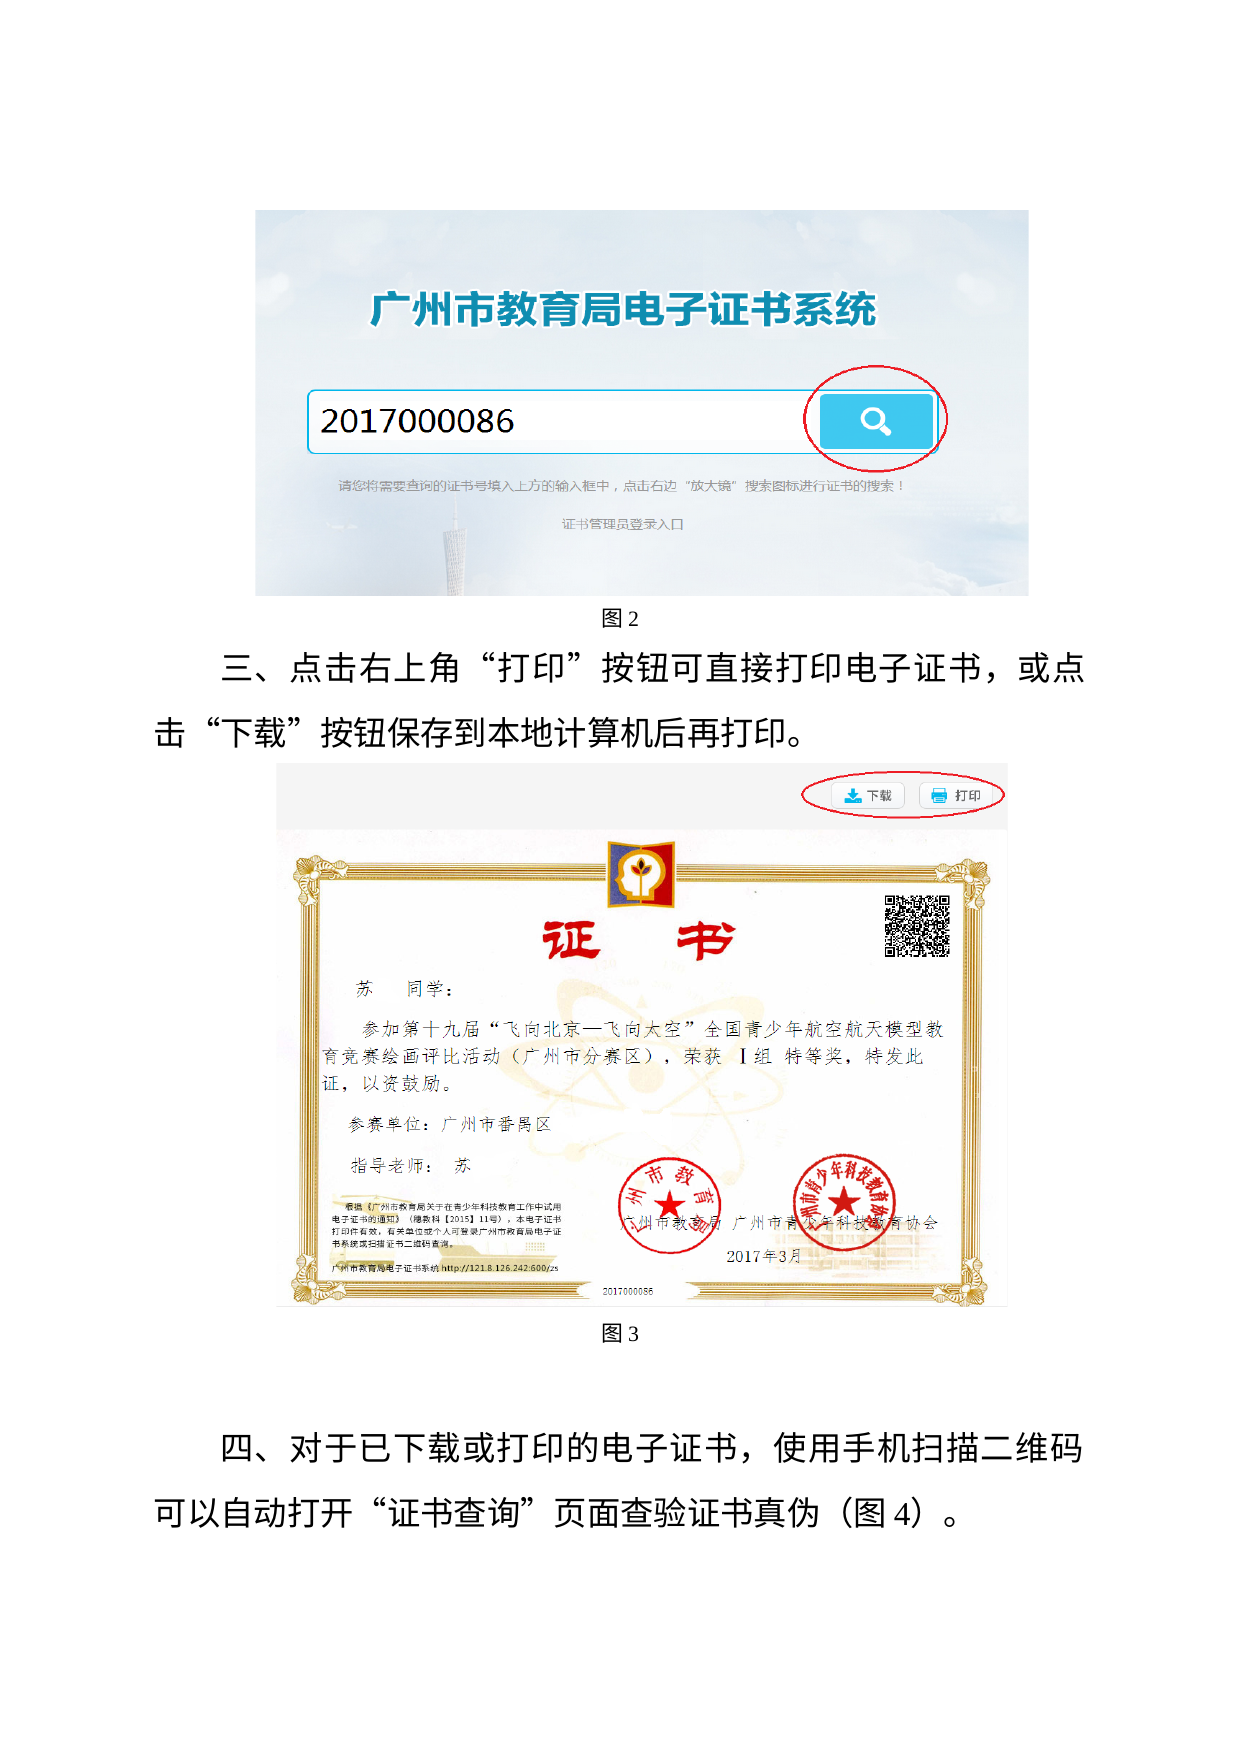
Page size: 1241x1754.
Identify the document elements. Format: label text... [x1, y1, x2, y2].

text 三、点击右上角“打印”按钮可直接打印电子证书，或点击“下载”按钮保存到本地计算机后再打印。 [153, 633, 1087, 763]
text 四、对于已下载或打印的电子证书，使用手机扫描二维码，可以自动打开“证书查询”页面查验证书真伪（图4）。 [153, 1413, 1087, 1543]
picture [255, 210, 1029, 596]
text 图2 [153, 601, 1087, 633]
text 图3 [153, 1316, 1087, 1348]
picture [276, 763, 1008, 1307]
